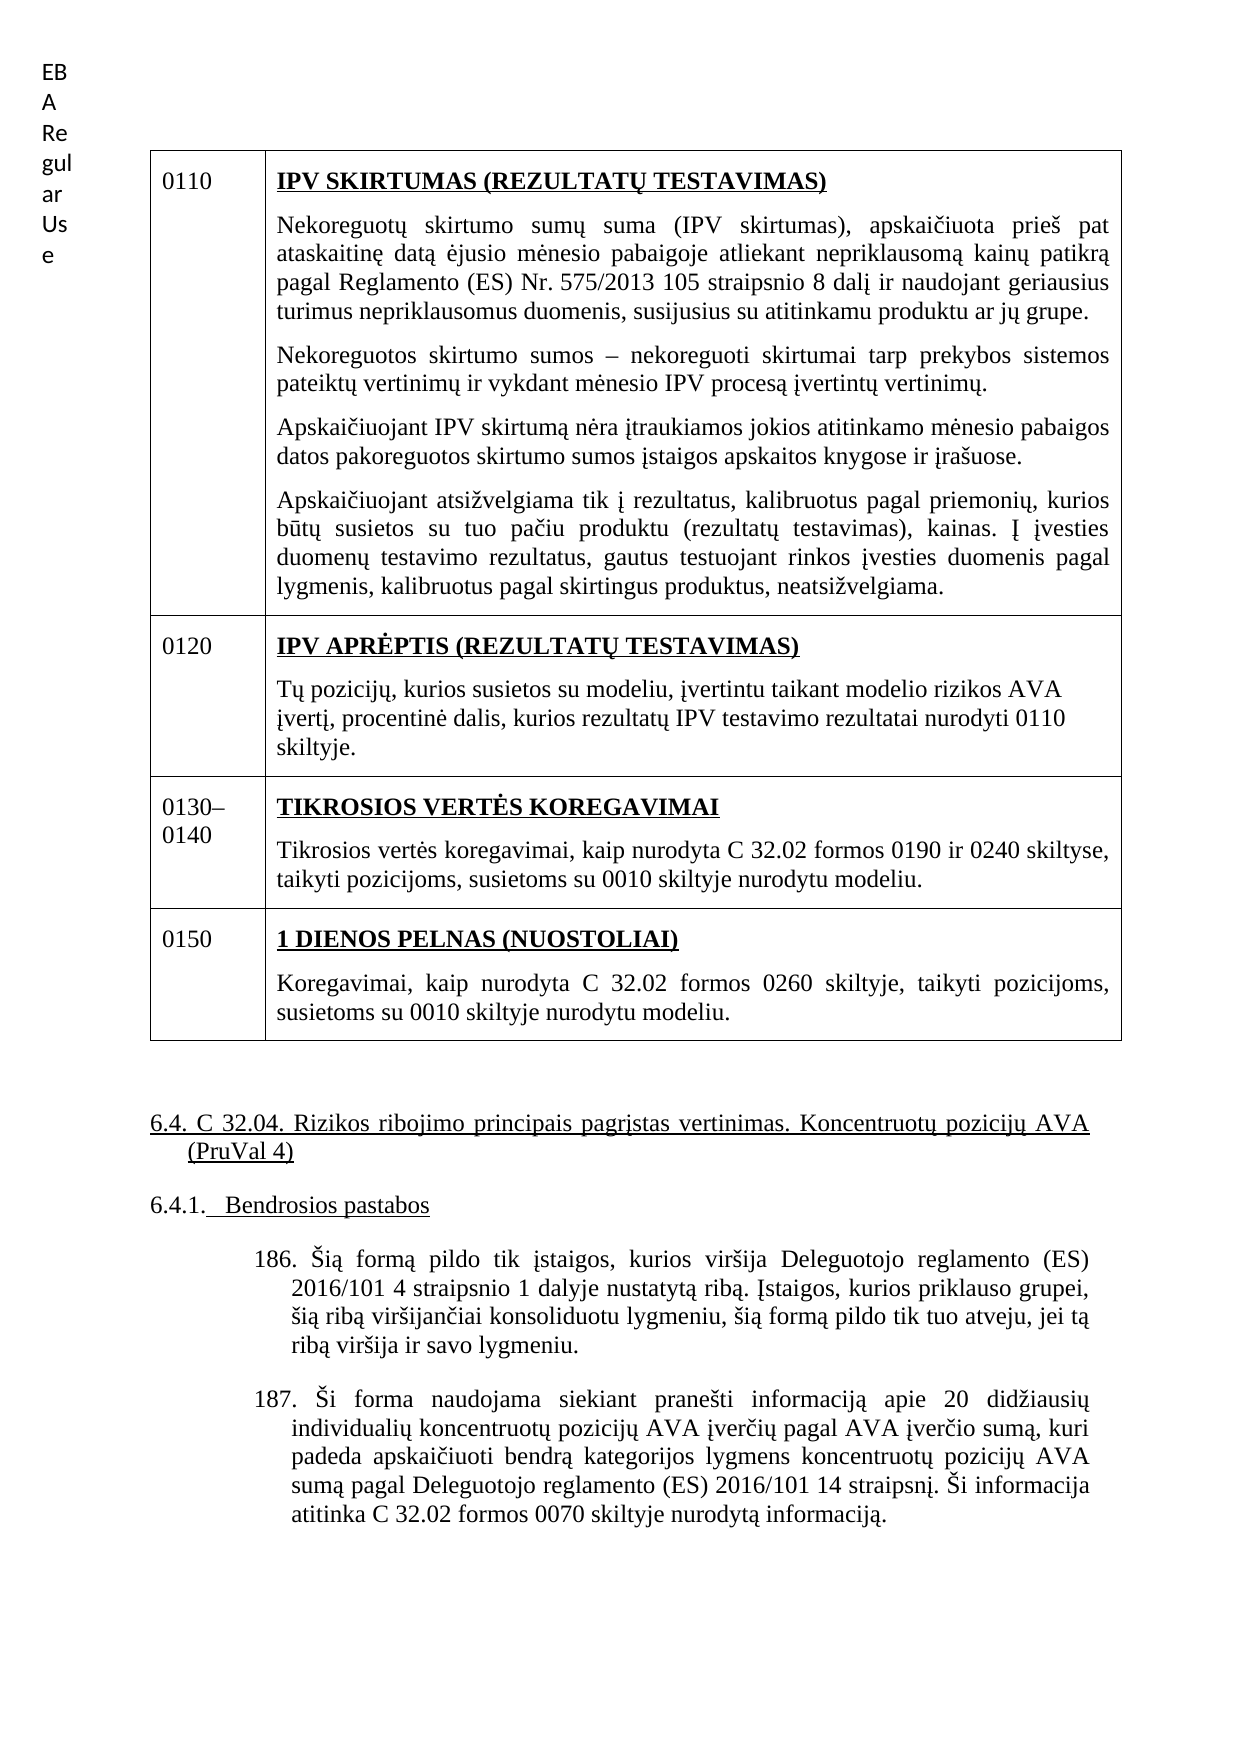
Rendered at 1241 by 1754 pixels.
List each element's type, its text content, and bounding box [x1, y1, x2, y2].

list 6.4. C 32.04. Rizikos ribojimo principais pagrįstas vertinimas. Koncentruotų pozicijų AVA (PruVal 4) [150, 1108, 1090, 1133]
table_cell 0150 [151, 909, 265, 1040]
table_cell IPV APRĖPTIS (REZULTATŲ TESTAVIMAS) Tų pozicijų, kurios susietos su modeliu, įvertintu taikant modelio rizikos AVA įvertį, procentinė dalis, kurios rezultatų IPV testavimo rezultatai nurodyti 0110 skiltyje. [266, 616, 1121, 776]
table_cell 0130–0140 [151, 777, 265, 908]
table_cell TIKROSIOS VERTĖS KOREGAVIMAI Tikrosios vertės koregavimai, kaip nurodyta C 32.02 formos 0190 ir 0240 skiltyse, taikyti pozicijoms, susietoms su 0010 skiltyje nurodytu modeliu. [266, 777, 1121, 908]
table_cell 0120 [151, 616, 265, 776]
list 6.4. C 32.04. Rizikos ribojimo principais pagrįstas vertinimas. Koncentruotų pozicijų AVA (PruVal 4) [150, 1135, 1090, 1165]
list 6.4.1. Bendrosios pastabos [150, 1190, 1090, 1219]
table_cell 0110 [151, 151, 265, 615]
table_cell 1 DIENOS PELNAS (NUOSTOLIAI) Koregavimai, kaip nurodyta C 32.02 formos 0260 skiltyje, taikyti pozicijoms, susietoms su 0010 skiltyje nurodytu modeliu. [266, 909, 1121, 1040]
table_cell IPV SKIRTUMAS (REZULTATŲ TESTAVIMAS) Nekoreguotų skirtumo sumų suma (IPV skirtumas), apskaičiuota prieš pat ataskaitinę datą ėjusio mėnesio pabaigoje atliekant nepriklausomą kainų patikrą pagal Reglamento (ES) Nr. 575/2013 105 straipsnio 8 dalį ir naudojant geriausius turimus nepriklausomus duomenis, susijusius su atitinkamu produktu ar jų grupe. Nekoreguotos skirtumo sumos – nekoreguoti skirtumai tarp prekybos sistemos pateiktų vertinimų ir vykdant mėnesio IPV procesą įvertintų vertinimų. Apskaičiuojant IPV skirtumą nėra įtraukiamos jokios atitinkamo mėnesio pabaigos datos pakoreguotos skirtumo sumos įstaigos apskaitos knygose ir įrašuose. Apskaičiuojant atsižvelgiama tik į rezultatus, kalibruotus pagal priemonių, kurios būtų susietos su tuo pačiu produktu (rezultatų testavimas), kainas. Į įvesties duomenų testavimo rezultatus, gautus testuojant rinkos įvesties duomenis pagal lygmenis, kalibruotus pagal skirtingus produktus, neatsižvelgiama. [266, 151, 1121, 615]
